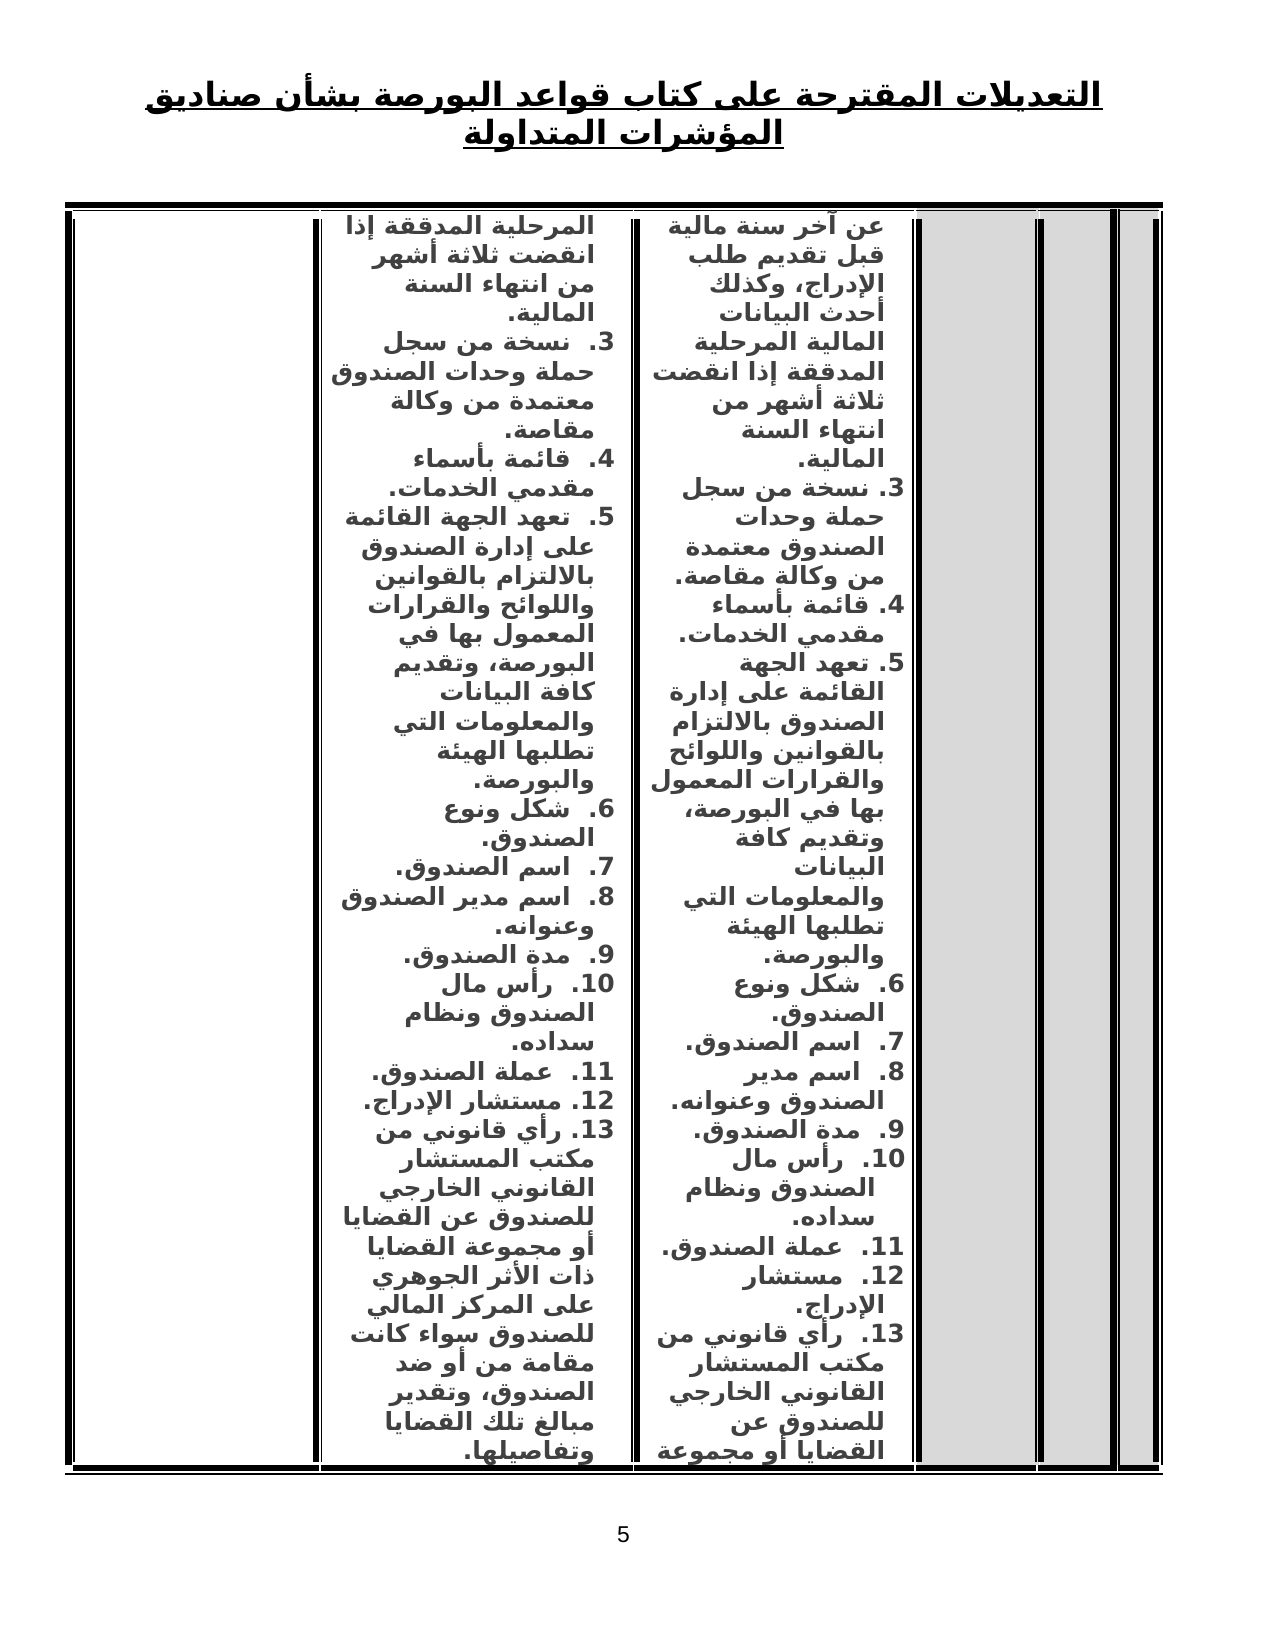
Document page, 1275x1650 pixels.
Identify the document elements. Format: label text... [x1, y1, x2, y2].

table_cell تعديل المادة 7-11 [917, 208, 1039, 1465]
table_cell الفصل السابع [1040, 211, 1110, 1465]
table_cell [636, 208, 917, 1465]
table_cell 4 [1120, 211, 1158, 1465]
table_cell [70, 208, 318, 1465]
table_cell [318, 208, 636, 1465]
